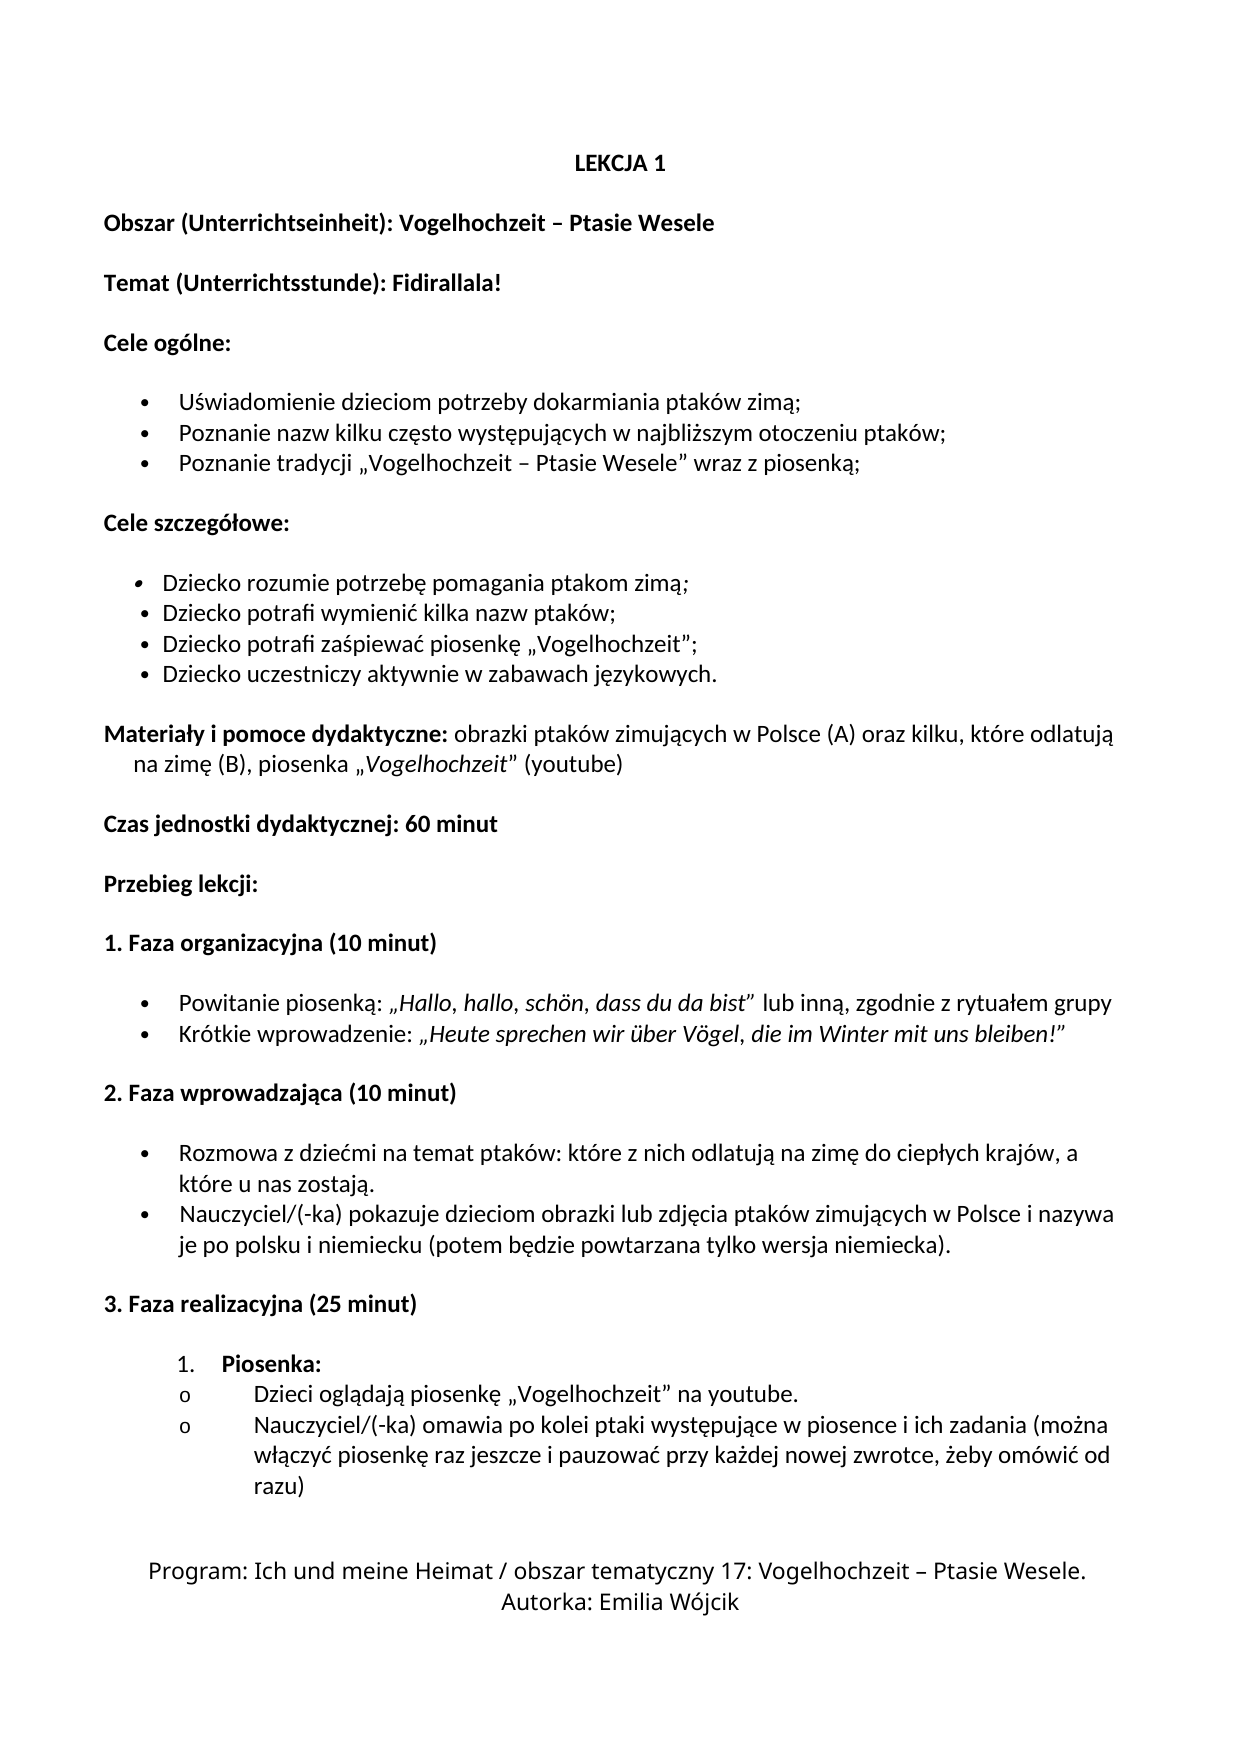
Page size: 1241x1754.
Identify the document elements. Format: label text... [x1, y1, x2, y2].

text Temat (Unterrichtsstunde): Fidirallala! [103, 267, 1137, 297]
list Nauczyciel/(-ka) pokazuje dzieciom obrazki lub zdjęcia ptaków zimujących w Polsce i nazywa je po polsku i niemiecku (potem będzie powtarzana tylko wersja niemiecka). [141, 1198, 1137, 1259]
list Dziecko potrafi wymienić kilka nazw ptaków; [141, 597, 1137, 628]
list Dziecko uczestniczy aktywnie w zabawach językowych. [141, 658, 1137, 689]
list Powitanie piosenką: „Hallo, hallo, schön, dass du da bist” lub inną, zgodnie z rytuałem grupy [141, 987, 1137, 1018]
list Dzieci oglądają piosenkę „Vogelhochzeit” na youtube. [178, 1379, 1137, 1409]
text 2. Faza wprowadzająca (10 minut) [103, 1077, 1137, 1108]
list Poznanie nazw kilku często występujących w najbliższym otoczeniu ptaków; [141, 417, 1137, 447]
text Czas jednostki dydaktycznej: 60 minut [103, 808, 1137, 839]
text LEKCJA 1 [103, 148, 1137, 178]
list Rozmowa z dziećmi na temat ptaków: które z nich odlatują na zimę do ciepłych krajów, a które u nas zostają. [141, 1137, 1137, 1198]
list Nauczyciel/(-ka) omawia po kolei ptaki występujące w piosence i ich zadania (można włączyć piosenkę raz jeszcze i pauzować przy każdej nowej zwrotce, żeby omówić od razu) [178, 1409, 1137, 1501]
list Piosenka: [176, 1348, 1137, 1379]
text Przebieg lekcji: [103, 868, 1137, 898]
text Cele ogólne: [103, 327, 1137, 357]
list Poznanie tradycji „Vogelhochzeit – Ptasie Wesele” wraz z piosenką; [141, 447, 1137, 478]
text 1. Faza organizacyjna (10 minut) [103, 928, 1137, 958]
text 3. Faza realizacyjna (25 minut) [103, 1288, 1137, 1319]
text Cele szczegółowe: [103, 507, 1137, 538]
list Dziecko rozumie potrzebę pomagania ptakom zimą; [133, 567, 1137, 597]
list Uświadomienie dzieciom potrzeby dokarmiania ptaków zimą; [141, 386, 1137, 417]
text Materiały i pomoce dydaktyczne: obrazki ptaków zimujących w Polsce (A) oraz kilku, które odlatują na zimę (B), piosenka „Vogelhochzeit” (youtube) [103, 718, 1137, 779]
list Dziecko potrafi zaśpiewać piosenkę „Vogelhochzeit”; [141, 628, 1137, 658]
text Obszar (Unterrichtseinheit): Vogelhochzeit – Ptasie Wesele [103, 207, 1137, 238]
list Krótkie wprowadzenie: „Heute sprechen wir über Vögel, die im Winter mit uns bleiben!” [141, 1018, 1137, 1048]
